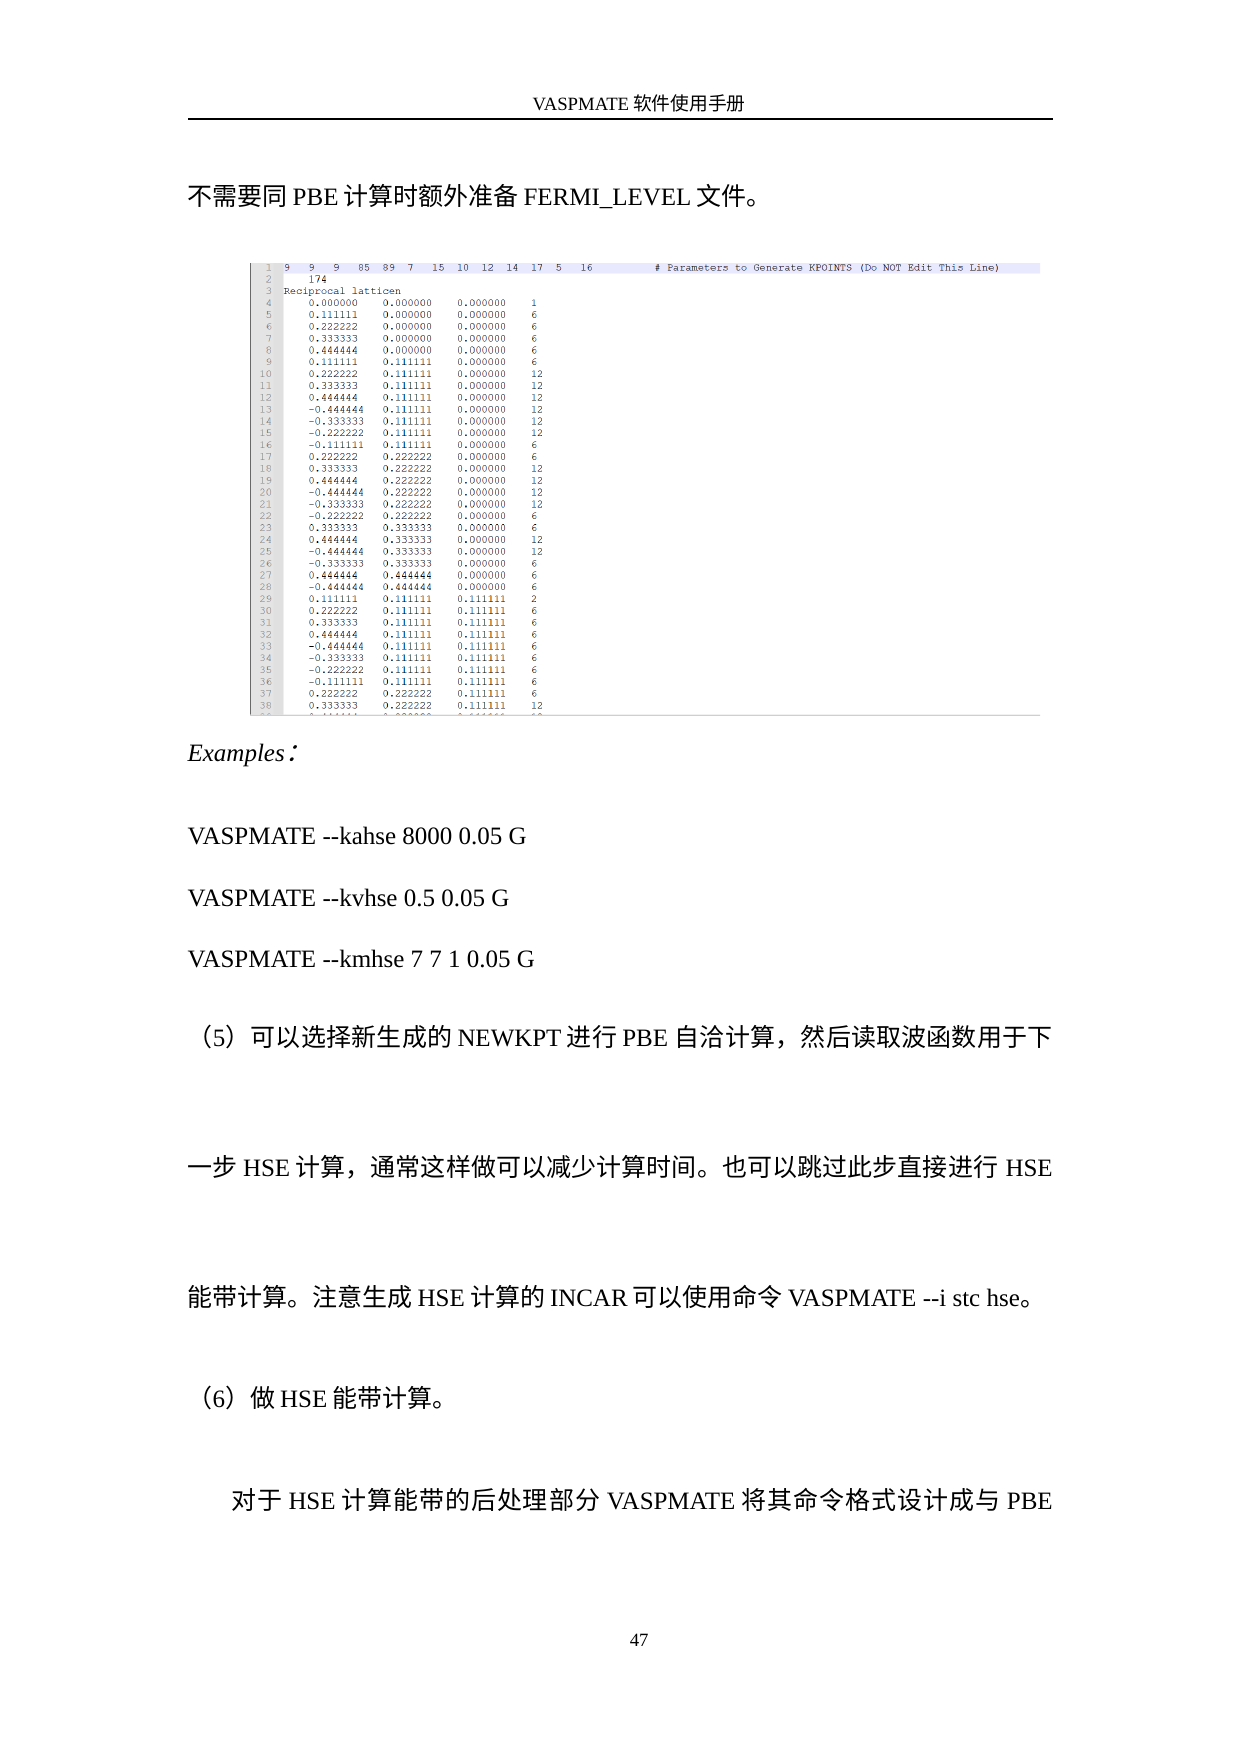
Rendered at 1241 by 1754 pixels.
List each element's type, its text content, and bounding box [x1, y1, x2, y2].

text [187, 1466, 1053, 1531]
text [187, 162, 1053, 227]
picture [250, 263, 1041, 716]
text VASPMATE --kmhse 7 7 1 0.05 G [187, 942, 1053, 974]
text （5）可以选择新生成的NEWKPT进行PBE 自洽计算，然后读取波函数用于下一步HSE计算，通常这样做可以减少计算时间。也可以跳过此步直接进行HSE能带计算。注意生成HSE计算的INCAR可以使用命令VASPMATE --i stc hse。 [187, 1003, 1053, 1328]
text （6）做HSE能带计算。 [187, 1364, 1053, 1429]
text VASPMATE --kvhse 0.5 0.05 G [187, 881, 1053, 913]
text VASPMATE --kahse 8000 0.05 G [187, 819, 1053, 852]
text Examples： [187, 718, 1053, 783]
